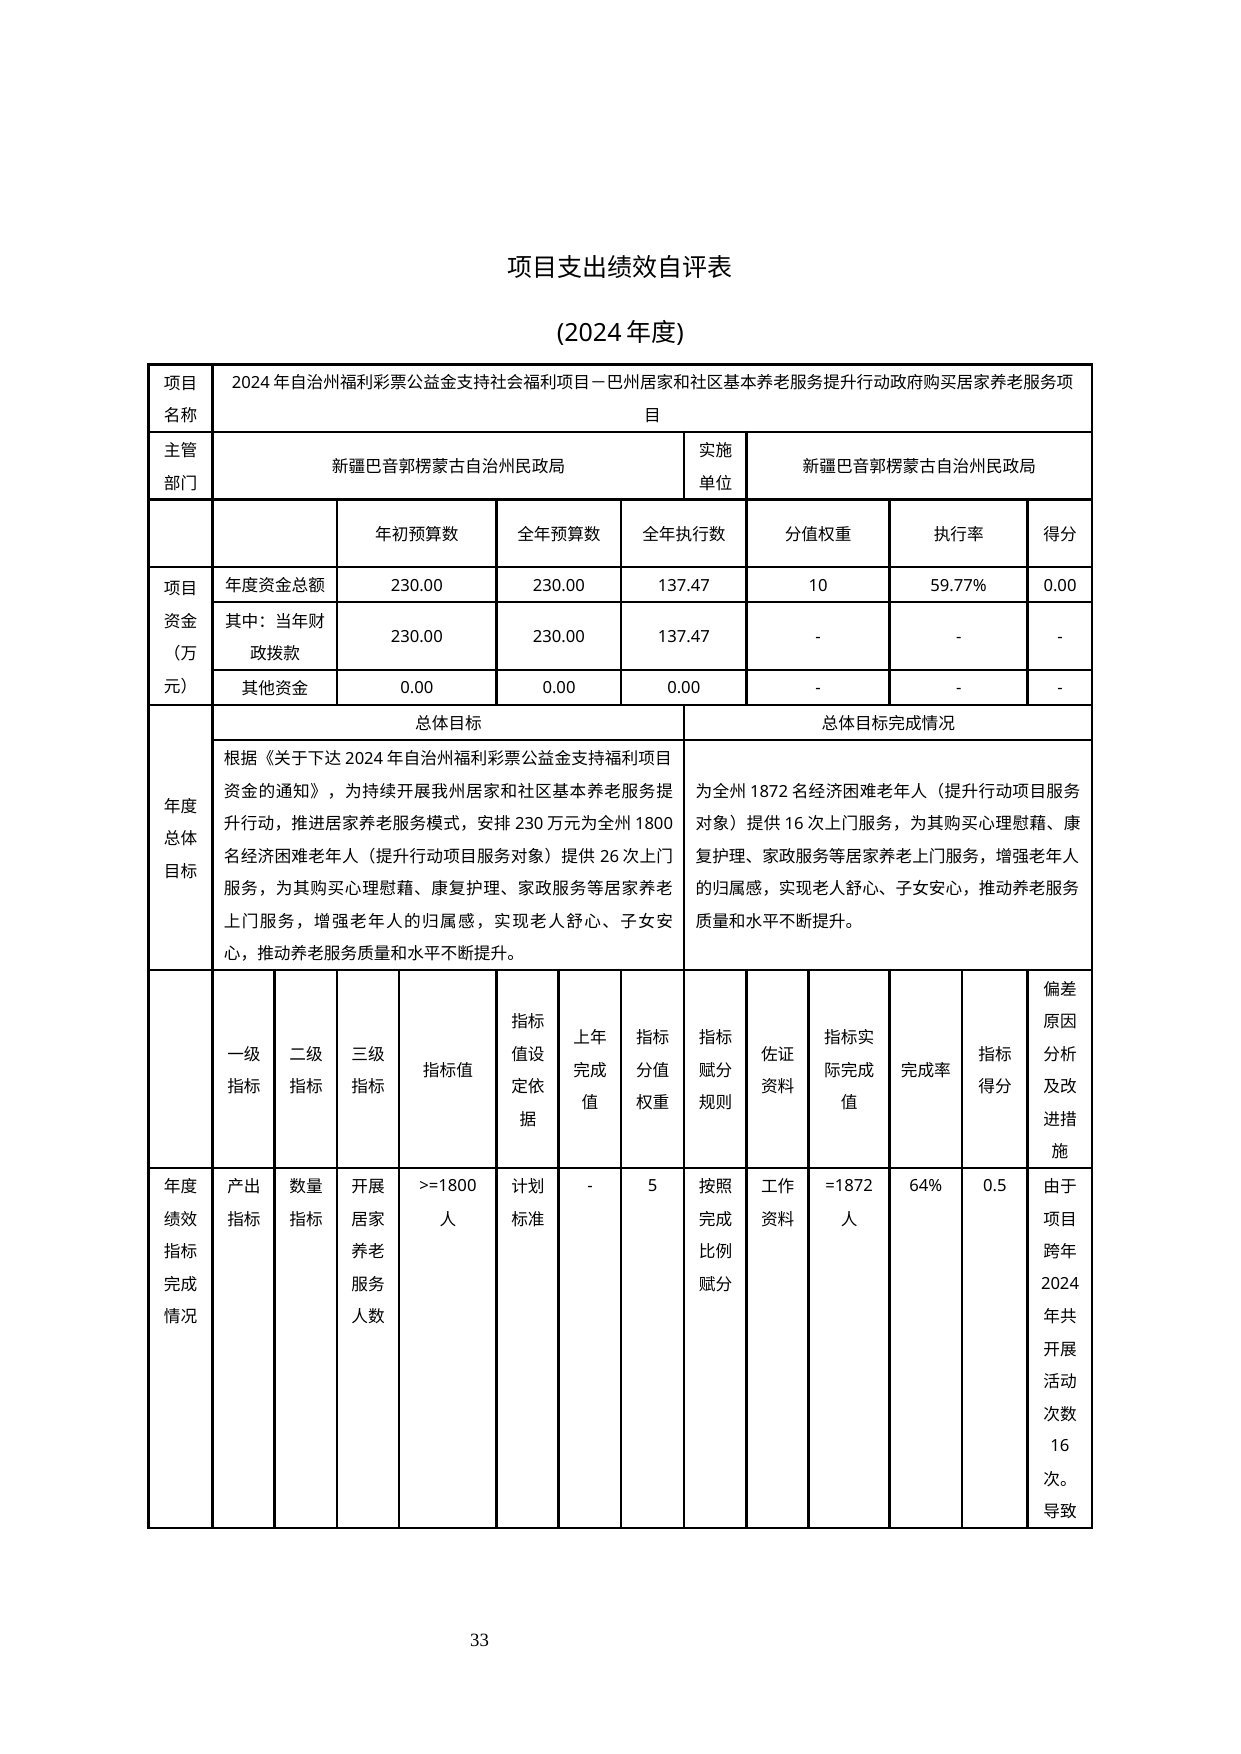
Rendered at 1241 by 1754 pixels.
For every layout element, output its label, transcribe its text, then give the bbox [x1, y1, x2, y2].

table_cell 年初预算数 [338, 501, 495, 566]
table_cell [1029, 1169, 1091, 1526]
table_cell 230.00 [338, 568, 495, 601]
table_cell [150, 501, 211, 566]
table_cell - [748, 603, 888, 668]
table_cell 5 [622, 1169, 683, 1526]
table_cell 0.00 [1029, 568, 1091, 601]
table_cell >=1800人 [400, 1169, 495, 1526]
table_cell 230.00 [498, 568, 620, 601]
table_cell 三级指标 [338, 971, 398, 1166]
table_cell 计划标准 [498, 1169, 557, 1526]
table_cell [214, 501, 336, 566]
table_cell - [1029, 671, 1091, 703]
table_cell 137.47 [622, 603, 745, 668]
table_cell 根据《关于下达2024年自治州福利彩票公益金支持福利项目资金的通知》，为持续开展我州居家和社区基本养老服务提升行动，推进居家养老服务模式，安排230万元为全州1800名经济困难老年人（提升行动项目服务对象）提供26次上门服务，为其购买心理慰藉、康复护理、家政服务等居家养老上门服务，增强老年人的归属感，实现老人舒心、子女安心，推动养老服务质量和水平不断提升。 [214, 741, 683, 969]
table_cell - [560, 1169, 620, 1526]
table_cell 年度资金总额 [214, 568, 336, 601]
table_cell 指标值设定依据 [498, 971, 557, 1166]
table_cell 0.00 [338, 671, 495, 703]
table_cell 分值权重 [748, 501, 888, 566]
table_cell 其他资金 [214, 671, 336, 703]
table_cell 230.00 [498, 603, 620, 668]
table_cell 0.00 [498, 671, 620, 703]
table_cell 指标分值权重 [622, 971, 683, 1166]
table_cell 指标得分 [963, 971, 1026, 1166]
table_cell 新疆巴音郭楞蒙古自治州民政局 [214, 433, 683, 498]
table_cell 总体目标 [214, 706, 683, 739]
table_cell 工作资料 [748, 1169, 807, 1526]
table_cell 全年执行数 [622, 501, 745, 566]
table_cell (2024年度) [148, 298, 1092, 363]
table_cell 0.5 [963, 1169, 1026, 1526]
table_cell 开展居家养老服务人数 [338, 1169, 398, 1526]
table_cell [150, 971, 211, 1166]
table_cell 完成率 [891, 971, 961, 1166]
table_cell 按照完成比例赋分 [685, 1169, 745, 1526]
table_cell 2024年自治州福利彩票公益金支持社会福利项目－巴州居家和社区基本养老服务提升行动政府购买居家养老服务项目 [214, 366, 1091, 431]
table_cell - [748, 671, 888, 703]
table_cell 佐证资料 [748, 971, 807, 1166]
table_cell 230.00 [338, 603, 495, 668]
table_cell 10 [748, 568, 888, 601]
table_header 项目支出绩效自评表 [148, 233, 1092, 298]
table_cell 59.77% [891, 568, 1026, 601]
table_cell 0.00 [622, 671, 745, 703]
table_cell 项目资金 （万元） [150, 568, 211, 703]
table_cell 为全州1872名经济困难老年人（提升行动项目服务对象）提供16次上门服务，为其购买心理慰藉、康复护理、家政服务等居家养老上门服务，增强老年人的归属感，实现老人舒心、子女安心，推动养老服务质量和水平不断提升。 [685, 741, 1091, 969]
table_cell 指标赋分规则 [685, 971, 745, 1166]
table_cell 新疆巴音郭楞蒙古自治州民政局 [748, 433, 1091, 498]
table_cell 二级指标 [276, 971, 336, 1166]
table_cell 指标实际完成值 [810, 971, 888, 1166]
table_cell 得分 [1029, 501, 1091, 566]
table_cell 其中：当年财政拨款 [214, 603, 336, 668]
table_cell 总体目标完成情况 [685, 706, 1091, 739]
table_cell 产出指标 [214, 1169, 273, 1526]
table_cell 64% [891, 1169, 961, 1526]
table_cell 一级指标 [214, 971, 273, 1166]
table_cell - [1029, 603, 1091, 668]
table_cell =1872人 [810, 1169, 888, 1526]
table_cell 主管部门 [150, 433, 211, 498]
table_cell 上年完成值 [560, 971, 620, 1166]
table_cell 实施单位 [685, 433, 745, 498]
table_cell - [891, 671, 1026, 703]
table_cell 年度总体目标 [150, 706, 211, 969]
table_cell - [891, 603, 1026, 668]
table_cell 偏差原因分析及改进措施 [1029, 971, 1091, 1166]
table_cell 执行率 [891, 501, 1026, 566]
table_cell 数量指标 [276, 1169, 336, 1526]
table_cell 全年预算数 [498, 501, 620, 566]
table_cell 指标值 [400, 971, 495, 1166]
table_cell 137.47 [622, 568, 745, 601]
table_cell 项目名称 [150, 366, 211, 431]
table_cell 年度绩效指标完成情况 [150, 1169, 211, 1526]
